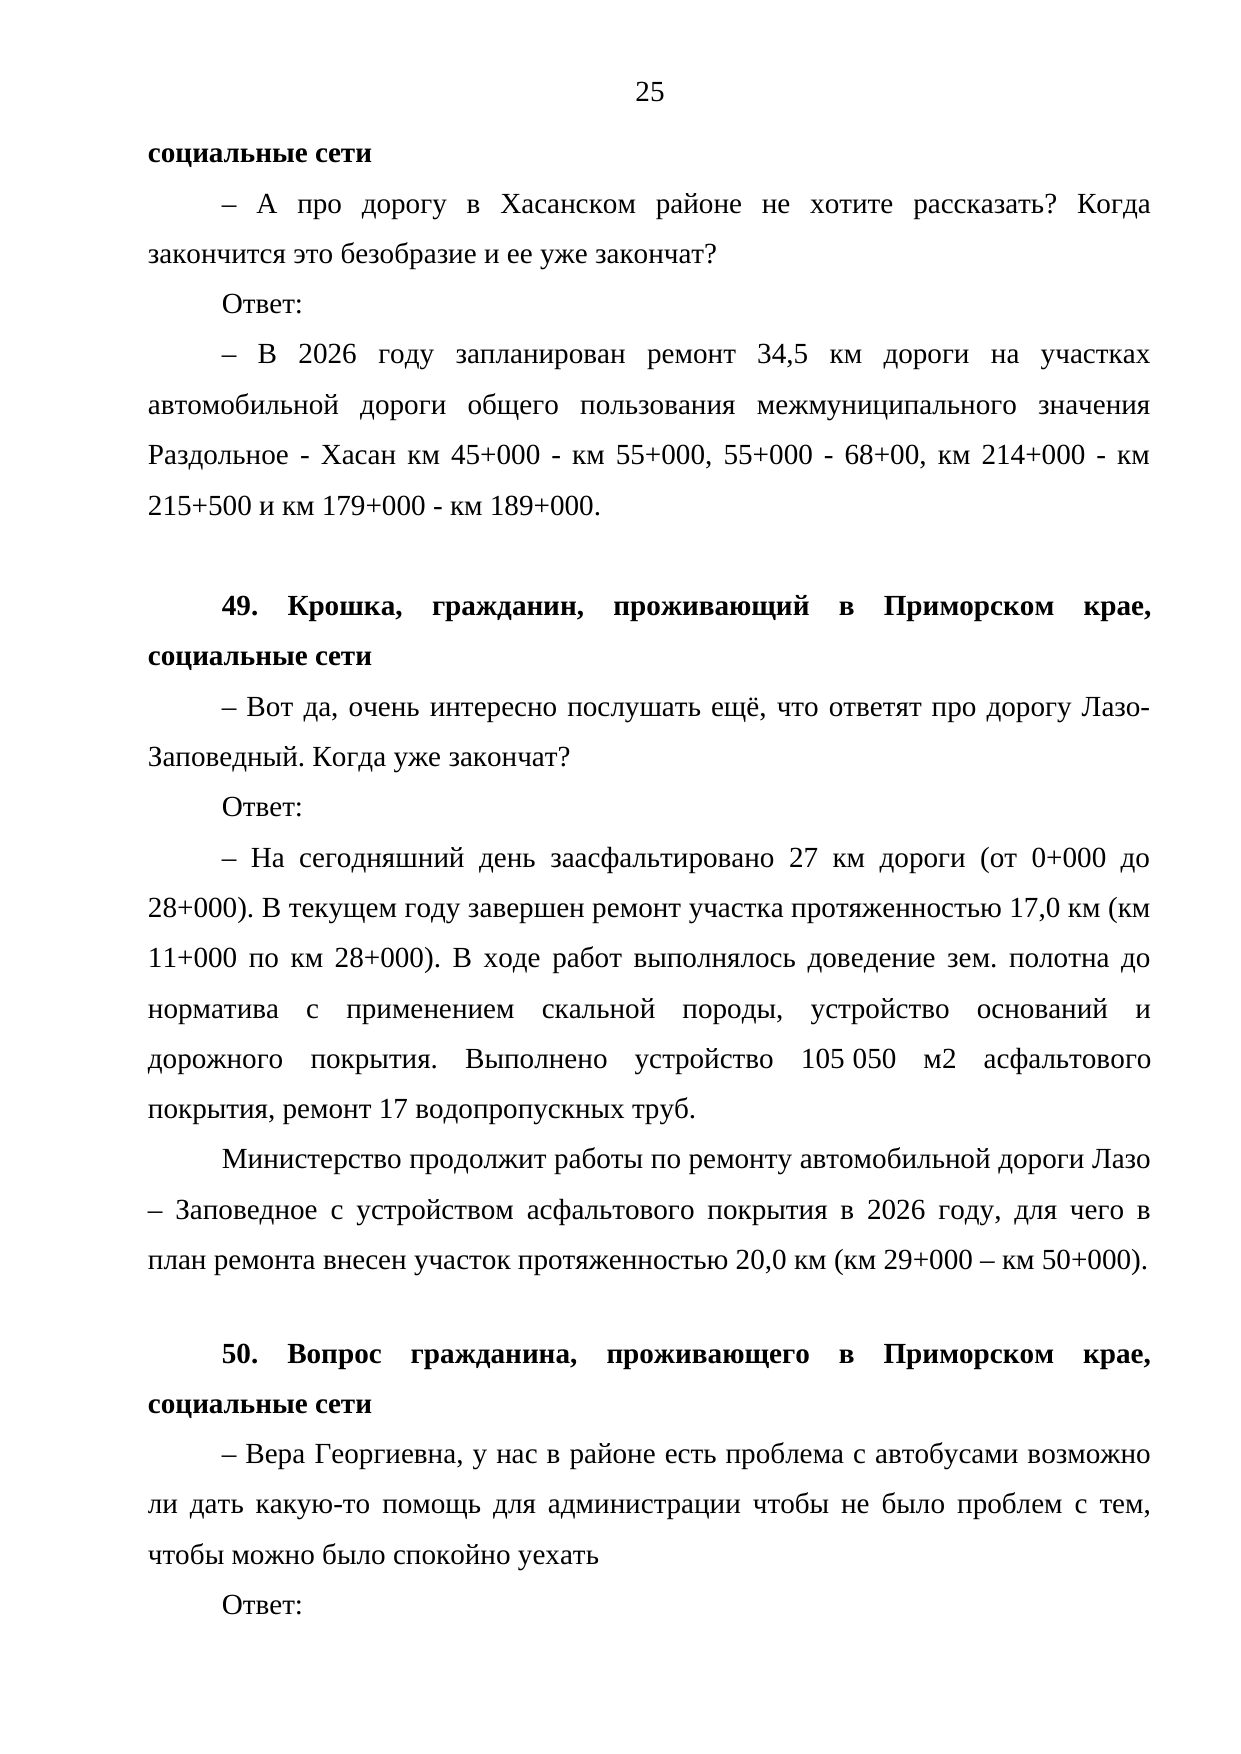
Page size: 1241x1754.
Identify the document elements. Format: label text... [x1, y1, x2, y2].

text Министерство продолжит работы по ремонту автомобильной дороги Лазо – Заповедное с устройством асфальтового покрытия в 2026 году, для чего в план ремонта внесен участок протяженностью 20,0 км (км 29+000 – км 50+000). [148, 1142, 1152, 1276]
text Ответ: [148, 286, 1152, 320]
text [148, 135, 1152, 169]
text – В 2026 году запланирован ремонт 34,5 км дороги на участках автомобильной дороги общего пользования межмуниципального значения Раздольное - Хасан км 45+000 - км 55+000, 55+000 - 68+00, км 214+000 - км 215+500 и км 179+000 - км 189+000. [148, 337, 1152, 521]
text – Вот да, очень интересно послушать ещё, что ответят про дорогу Лазо-Заповедный. Когда уже закончат? [148, 689, 1152, 773]
text 50. Вопрос гражданина, проживающего в Приморском крае, социальные сети [148, 1336, 1152, 1419]
text – Вера Георгиевна, у нас в районе есть проблема с автобусами возможно ли дать какую-то помощь для администрации чтобы не было проблем с тем, чтобы можно было спокойно уехать [148, 1436, 1152, 1571]
text – А про дорогу в Хасанском районе не хотите рассказать? Когда закончится это безобразие и ее уже закончат? [148, 186, 1152, 269]
text 49. Крошка, гражданин, проживающий в Приморском крае, социальные сети [148, 588, 1152, 672]
text – На сегодняшний день заасфальтировано 27 км дороги (от 0+000 до 28+000). В текущем году завершен ремонт участка протяженностью 17,0 км (км 11+000 по км 28+000). В ходе работ выполнялось доведение зем. полотна до норматива с применением скальной породы, устройство оснований и дорожного покрытия. Выполнено устройство 105 050 м2 асфальтового покрытия, ремонт 17 водопропускных труб. [148, 840, 1152, 1125]
text Ответ: [148, 789, 1152, 823]
text Ответ: [148, 1587, 1152, 1621]
